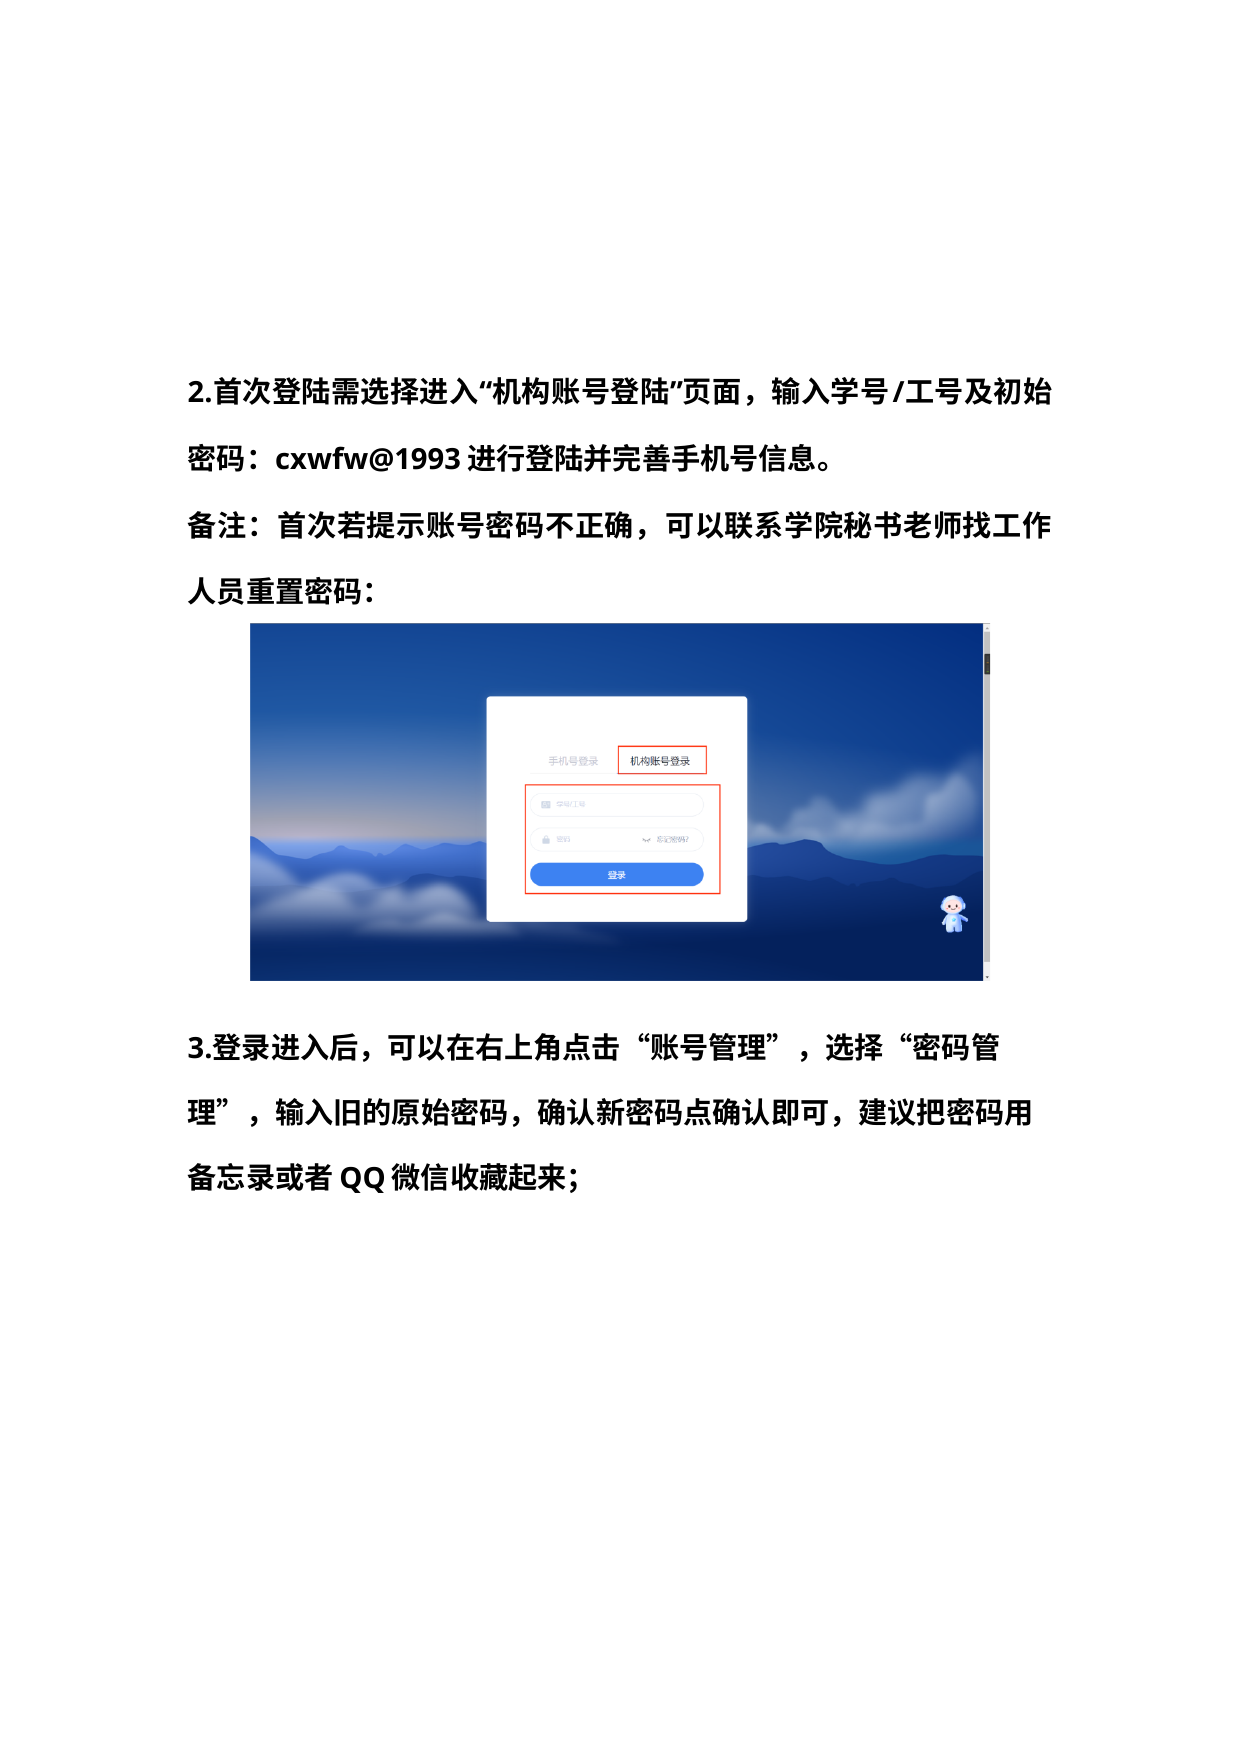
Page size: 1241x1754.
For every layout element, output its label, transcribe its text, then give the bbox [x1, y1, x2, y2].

picture [250, 623, 991, 981]
list 备注：首次若提示账号密码不正确，可以联系学院秘书老师找工作人员重置密码： [187, 491, 1053, 622]
text 3.登录进入后，可以在右上角点击“账号管理”，选择“密码管理”，输入旧的原始密码，确认新密码点确认即可，建议把密码用备忘录或者QQ微信收藏起来； [187, 1014, 1053, 1209]
list 2.首次登陆需选择进入“机构账号登陆”页面，输入学号/工号及初始密码：cxwfw@1993进行登陆并完善手机号信息。 [187, 359, 1053, 490]
